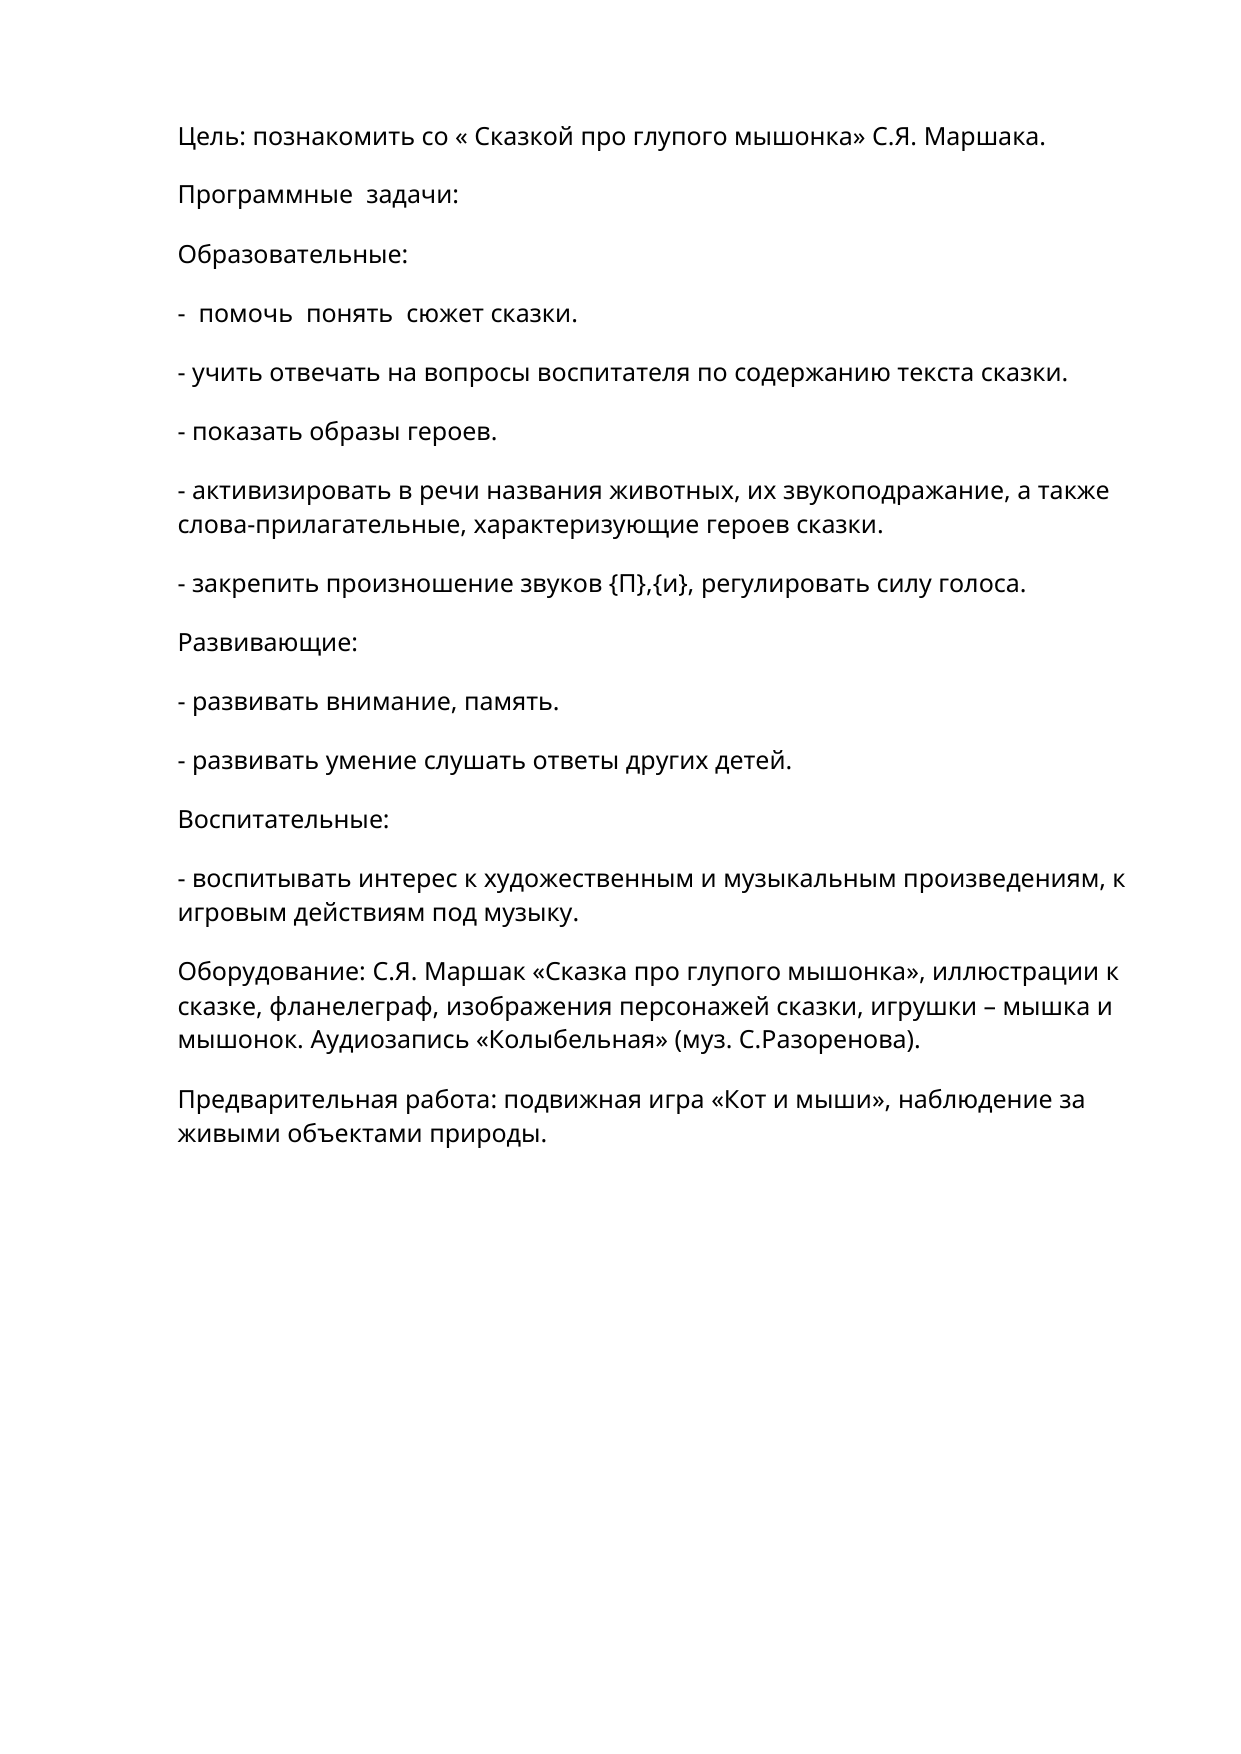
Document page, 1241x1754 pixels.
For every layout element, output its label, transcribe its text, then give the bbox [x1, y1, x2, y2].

text Образовательные: [177, 236, 1152, 270]
text Оборудование: С.Я. Маршак «Сказка про глупого мышонка», иллюстрации к сказке, фланелеграф, изображения персонажей сказки, игрушки – мышка и мышонок. Аудиозапись «Колыбельная» (муз. С.Разоренова). [177, 954, 1152, 1056]
text - воспитывать интерес к художественным и музыкальным произведениям, к игровым действиям под музыку. [177, 861, 1152, 929]
text - закрепить произношение звуков {П},{и}, регулировать силу голоса. [177, 566, 1152, 600]
text - активизировать в речи названия животных, их звукоподражание, а также слова-прилагательные, характеризующие героев сказки. [177, 472, 1152, 541]
text - развивать внимание, память. [177, 684, 1152, 718]
text - учить отвечать на вопросы воспитателя по содержанию текста сказки. [177, 354, 1152, 388]
text Цель: познакомить со « Сказкой про глупого мышонка» С.Я. Маршака. [177, 118, 1152, 152]
text - помочь понять сюжет сказки. [177, 295, 1152, 329]
text - показать образы героев. [177, 413, 1152, 447]
text Развивающие: [177, 625, 1152, 659]
text Воспитательные: [177, 802, 1152, 836]
text Предварительная работа: подвижная игра «Кот и мыши», наблюдение за живыми объектами природы. [177, 1081, 1152, 1149]
text Программные задачи: [177, 177, 1152, 211]
text - развивать умение слушать ответы других детей. [177, 743, 1152, 777]
